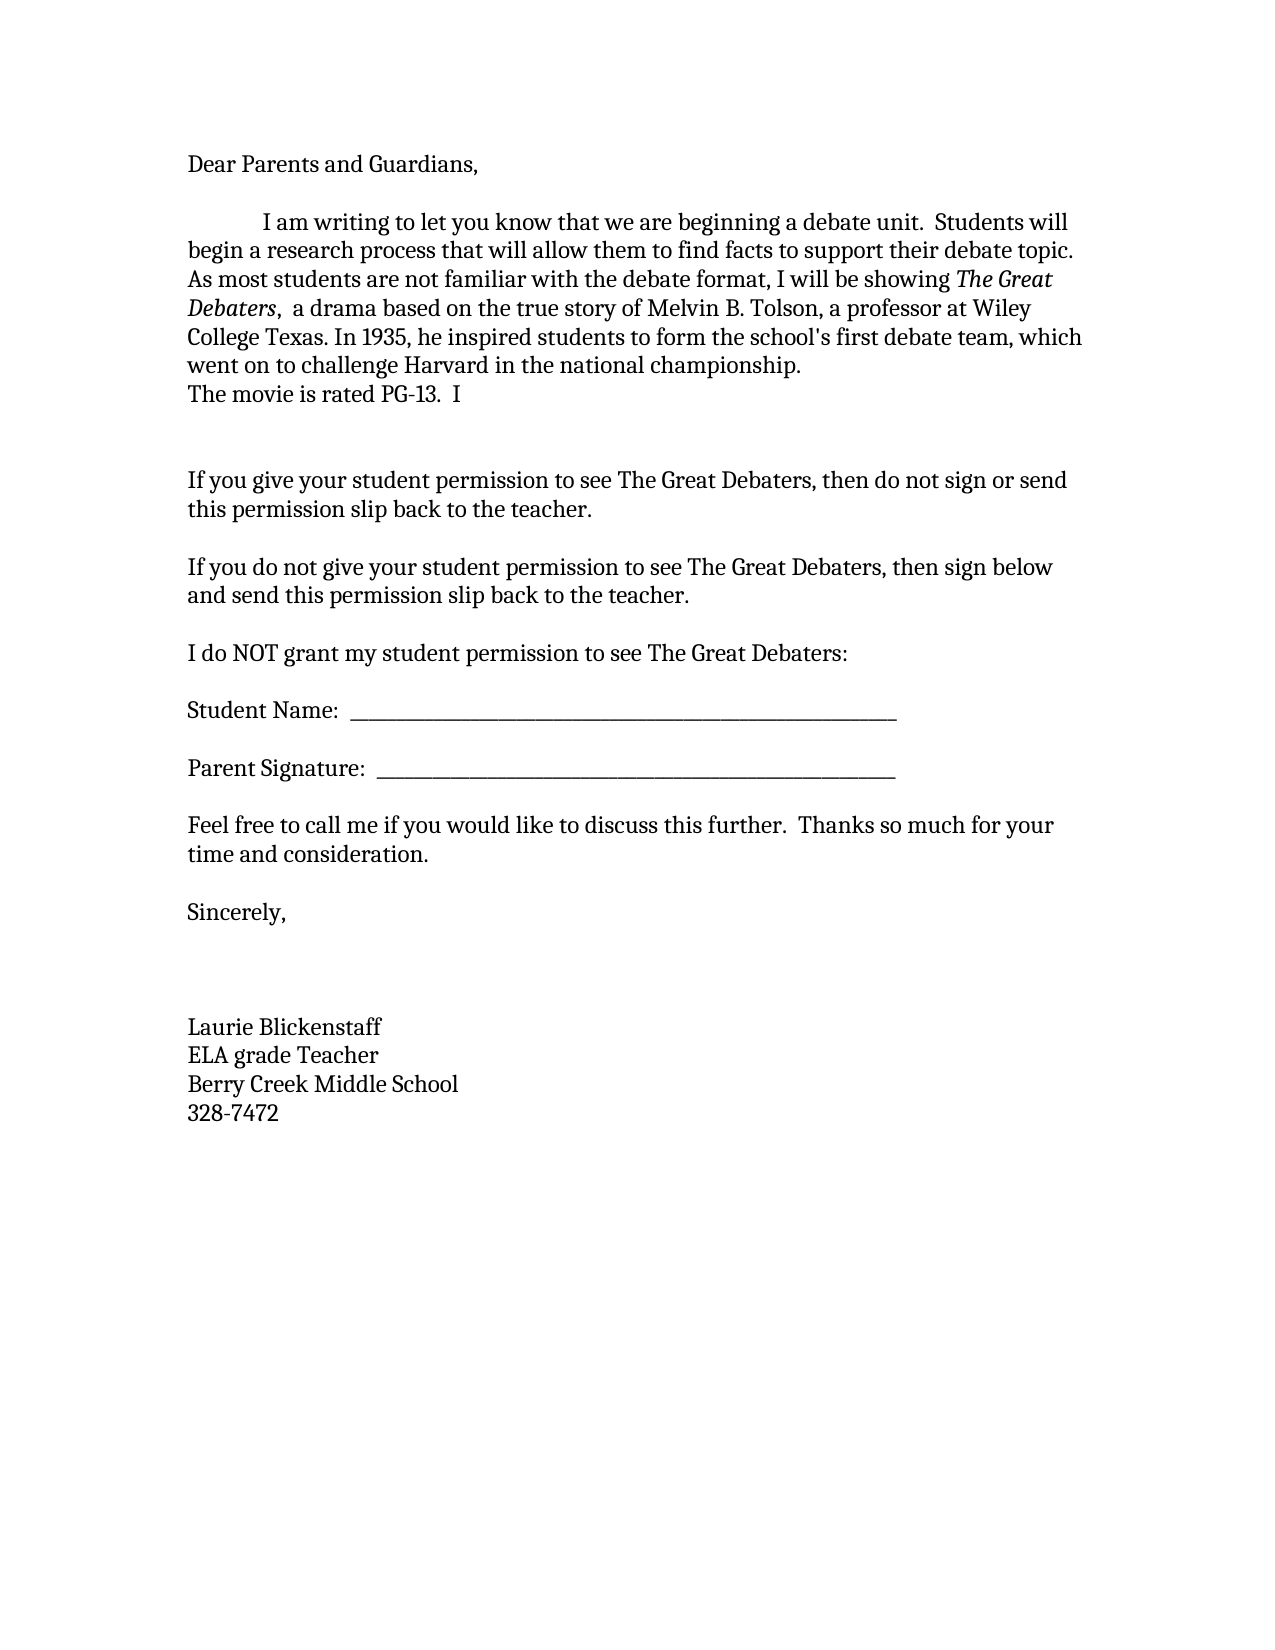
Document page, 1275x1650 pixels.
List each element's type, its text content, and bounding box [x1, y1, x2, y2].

text Student Name: ___________________________________________________________ [187, 696, 1087, 725]
text I am writing to let you know that we are beginning a debate unit. Students will begin a research process that will allow them to find facts to support their debate topic. As most students are not familiar with the debate format, I will be showing The Great Debaters, a drama based on the true story of Melvin B. Tolson, a professor at Wiley College Texas. In 1935, he inspired students to form the school's first debate team, which went on to challenge Harvard in the national championship. [187, 207, 1087, 380]
text Feel free to call me if you would like to discuss this further. Thanks so much for your time and consideration. [187, 811, 1087, 869]
text Laurie Blickenstaff [187, 1012, 1087, 1041]
text 328-7472 [187, 1099, 1087, 1127]
text Dear Parents and Guardians, [187, 150, 1087, 179]
text I do NOT grant my student permission to see The Great Debaters: [187, 639, 1087, 667]
text Sincerely, [187, 897, 1087, 926]
text If you give your student permission to see The Great Debaters, then do not sign or send this permission slip back to the teacher. [187, 466, 1087, 524]
text The movie is rated PG-13. I [187, 380, 1087, 409]
text Parent Signature: ________________________________________________________ [187, 754, 1087, 782]
text ELA grade Teacher [187, 1041, 1087, 1070]
text If you do not give your student permission to see The Great Debaters, then sign below and send this permission slip back to the teacher. [187, 552, 1087, 610]
text Berry Creek Middle School [187, 1070, 1087, 1099]
